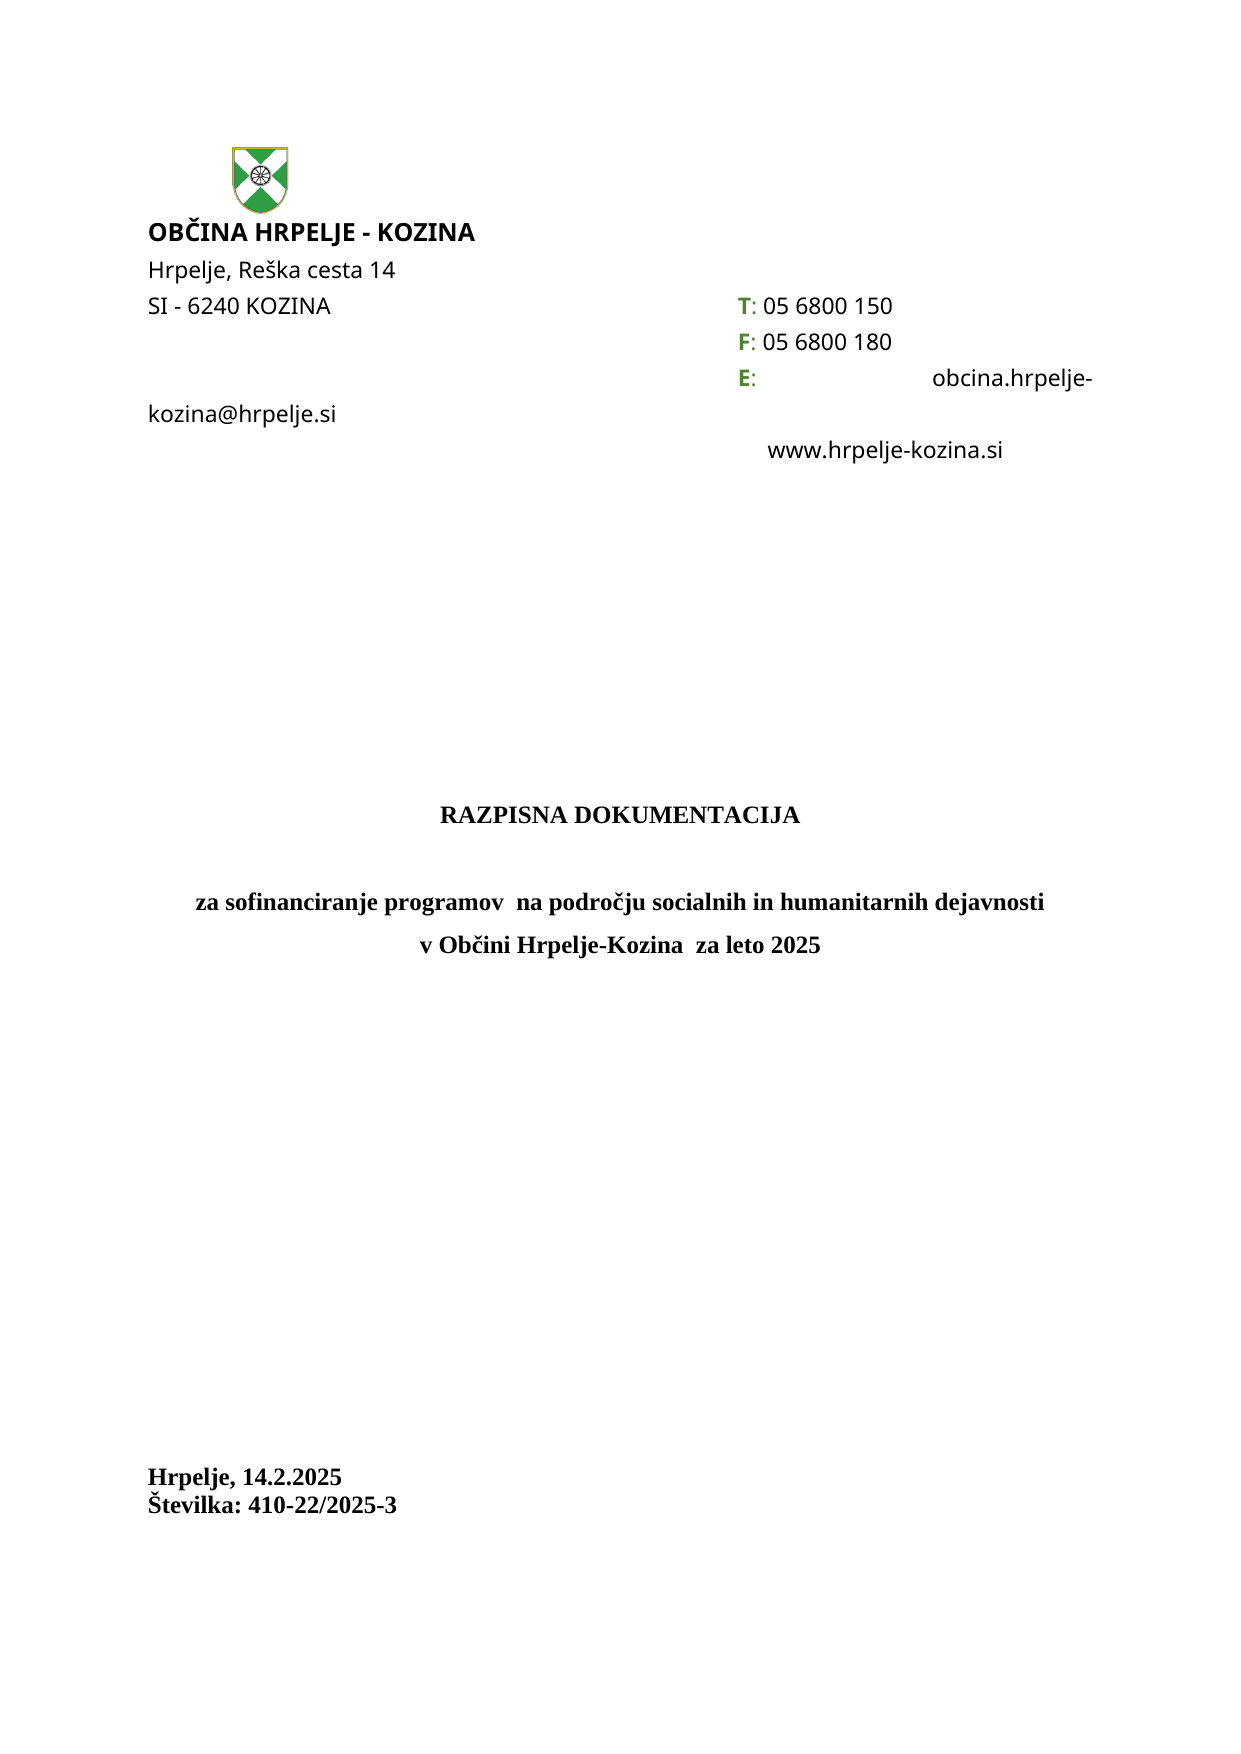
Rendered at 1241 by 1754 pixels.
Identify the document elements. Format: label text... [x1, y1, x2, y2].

text Hrpelje, Reška cesta 14 [148, 254, 1093, 285]
text www.hrpelje-kozina.si [148, 434, 1093, 465]
subtitle RAZPISNA DOKUMENTACIJA [148, 800, 1093, 829]
text F: 05 6800 180 [148, 326, 1093, 357]
text SI - 6240 KOZINA T: 05 6800 150 [148, 290, 1093, 321]
text OBČINA HRPELJE - KOZINA [148, 215, 1093, 249]
text za sofinanciranje programov na področju socialnih in humanitarnih dejavnosti [148, 887, 1093, 915]
text v Občini Hrpelje-Kozina za leto 2025 [148, 930, 1093, 958]
subtitle Številka: 410-22/2025-3 [148, 1490, 1093, 1519]
subtitle Hrpelje, 14.2.2025 [148, 1462, 1093, 1490]
text E: obcina.hrpelje-kozina@hrpelje.si [148, 362, 1093, 429]
picture [232, 147, 289, 214]
